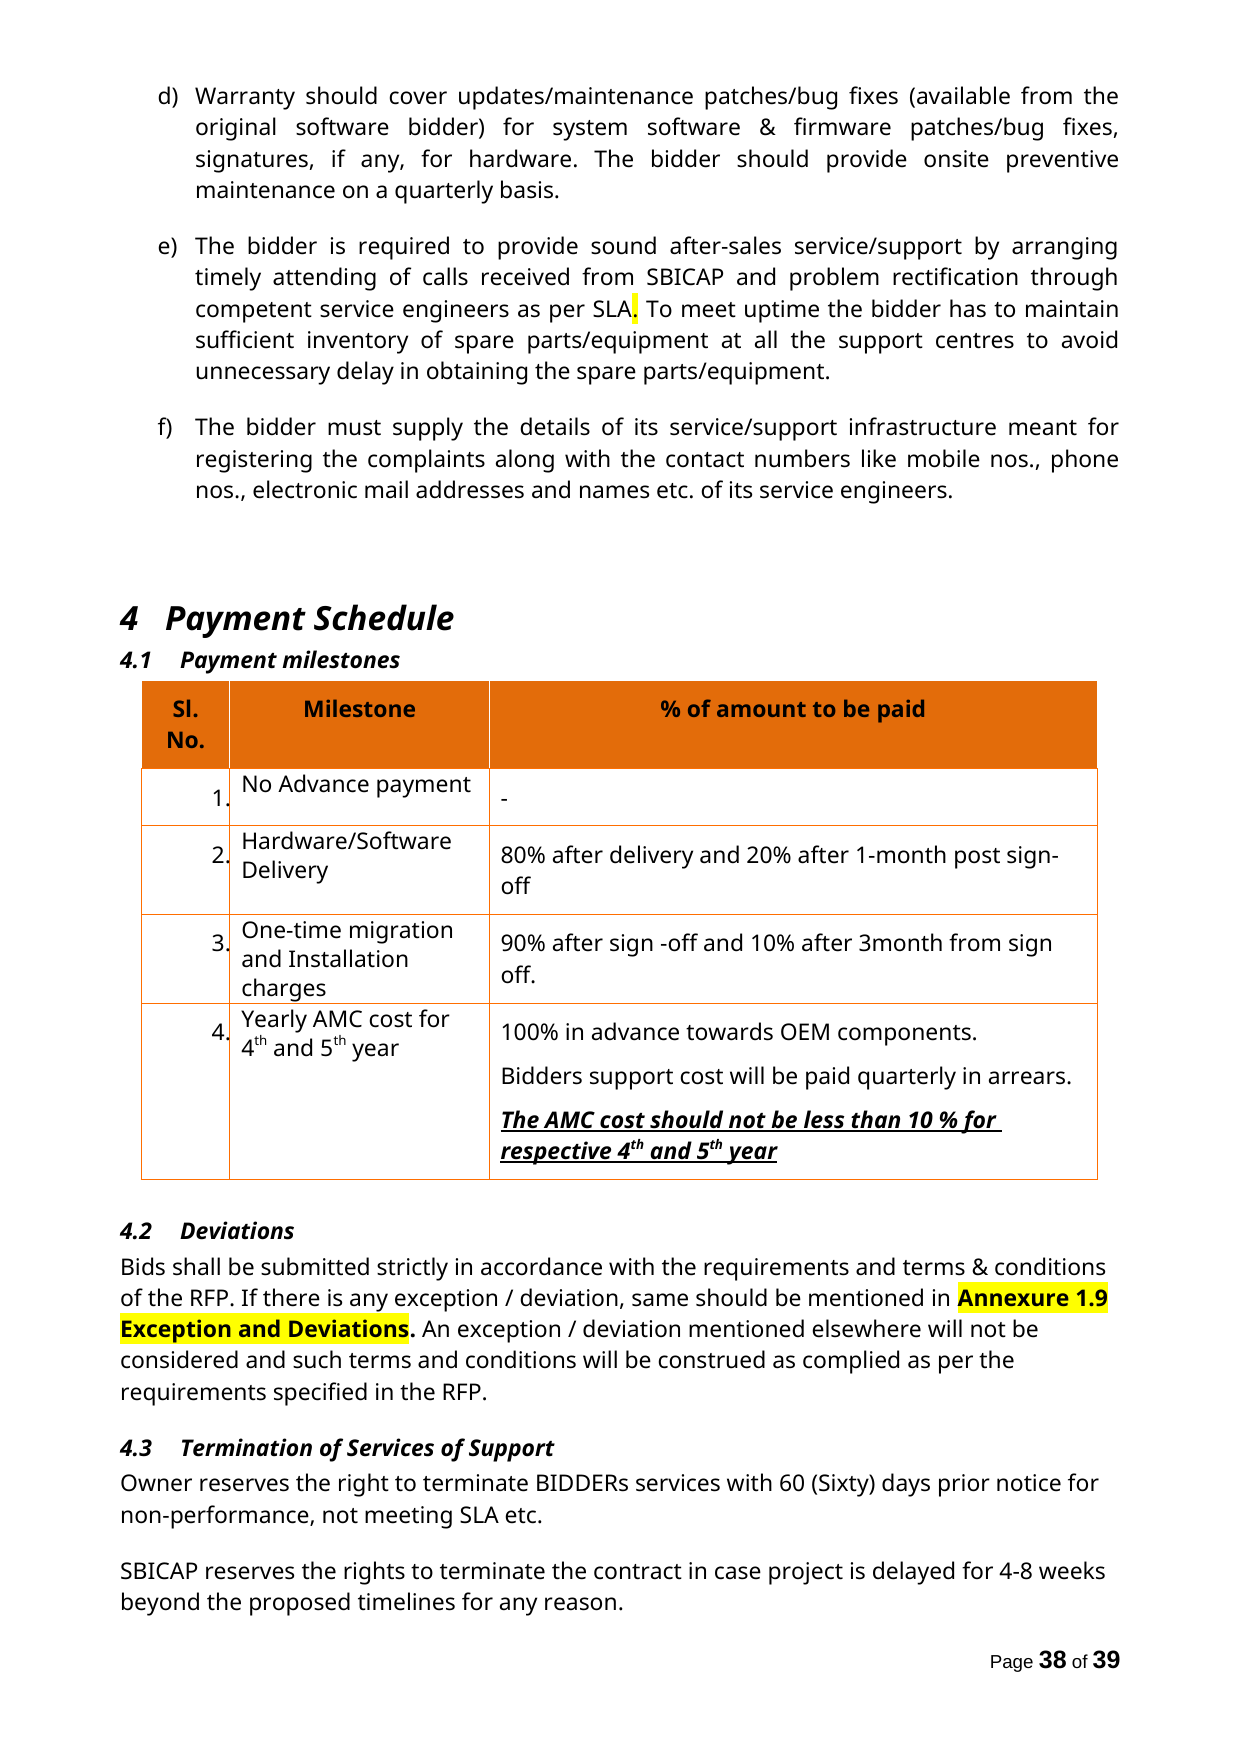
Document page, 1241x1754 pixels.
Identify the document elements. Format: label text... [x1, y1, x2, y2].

table_cell 100% in advance towards OEM components. Bidders support cost will be paid quarterly in arrears. The AMC cost should not be less than 10 % for respective 4th and 5th year [490, 1004, 1097, 1179]
table_cell [142, 769, 229, 825]
table_cell [142, 826, 229, 914]
list Warranty should cover updates/maintenance patches/bug fixes (available from the original software bidder) for system software & firmware patches/bug fixes, signatures, if any, for hardware. The bidder should provide onsite preventive maintenance on a quarterly basis. [157, 80, 1120, 205]
table_header Sl. No. [142, 681, 229, 768]
list The bidder is required to provide sound after-sales service/support by arranging timely attending of calls received from SBICAP and problem rectification through competent service engineers as per SLA. To meet uptime the bidder has to maintain sufficient inventory of spare parts/equipment at all the support centres to avoid unnecessary delay in obtaining the spare parts/equipment. [157, 230, 1120, 386]
table_cell No Advance payment [230, 769, 489, 825]
subtitle Deviations [120, 1215, 1120, 1246]
table_cell - [490, 769, 1097, 825]
text Bids shall be submitted strictly in accordance with the requirements and terms & conditions of the RFP. If there is any exception / deviation, same should be mentioned in Annexure 1.9 Exception and Deviations. An exception / deviation mentioned elsewhere will not be considered and such terms and conditions will be construed as complied as per the requirements specified in the RFP. [120, 1251, 1120, 1407]
table_cell [142, 915, 229, 1003]
subtitle Termination of Services of Support [120, 1432, 1120, 1463]
table_cell 80% after delivery and 20% after 1-month post sign-off [490, 826, 1097, 914]
text SBICAP reserves the rights to terminate the contract in case project is delayed for 4-8 weeks beyond the proposed timelines for any reason. [120, 1555, 1120, 1617]
table_cell [142, 1004, 229, 1179]
subtitle Payment Schedule [120, 594, 1120, 640]
table_header % of amount to be paid [490, 681, 1097, 768]
list The bidder must supply the details of its service/support infrastructure meant for registering the complaints along with the contact numbers like mobile nos., phone nos., electronic mail addresses and names etc. of its service engineers. [157, 411, 1120, 505]
table_cell Yearly AMC cost for 4th and 5th year [230, 1004, 489, 1179]
table_cell Hardware/Software Delivery [230, 826, 489, 914]
text Owner reserves the right to terminate BIDDERs services with 60 (Sixty) days prior notice for non-performance, not meeting SLA etc. [120, 1467, 1120, 1530]
table_cell One-time migration and Installation charges [230, 915, 489, 1003]
table_cell 90% after sign -off and 10% after 3month from sign off. [490, 915, 1097, 1003]
table_header Milestone [230, 681, 489, 768]
subtitle Payment milestones [120, 644, 1120, 675]
